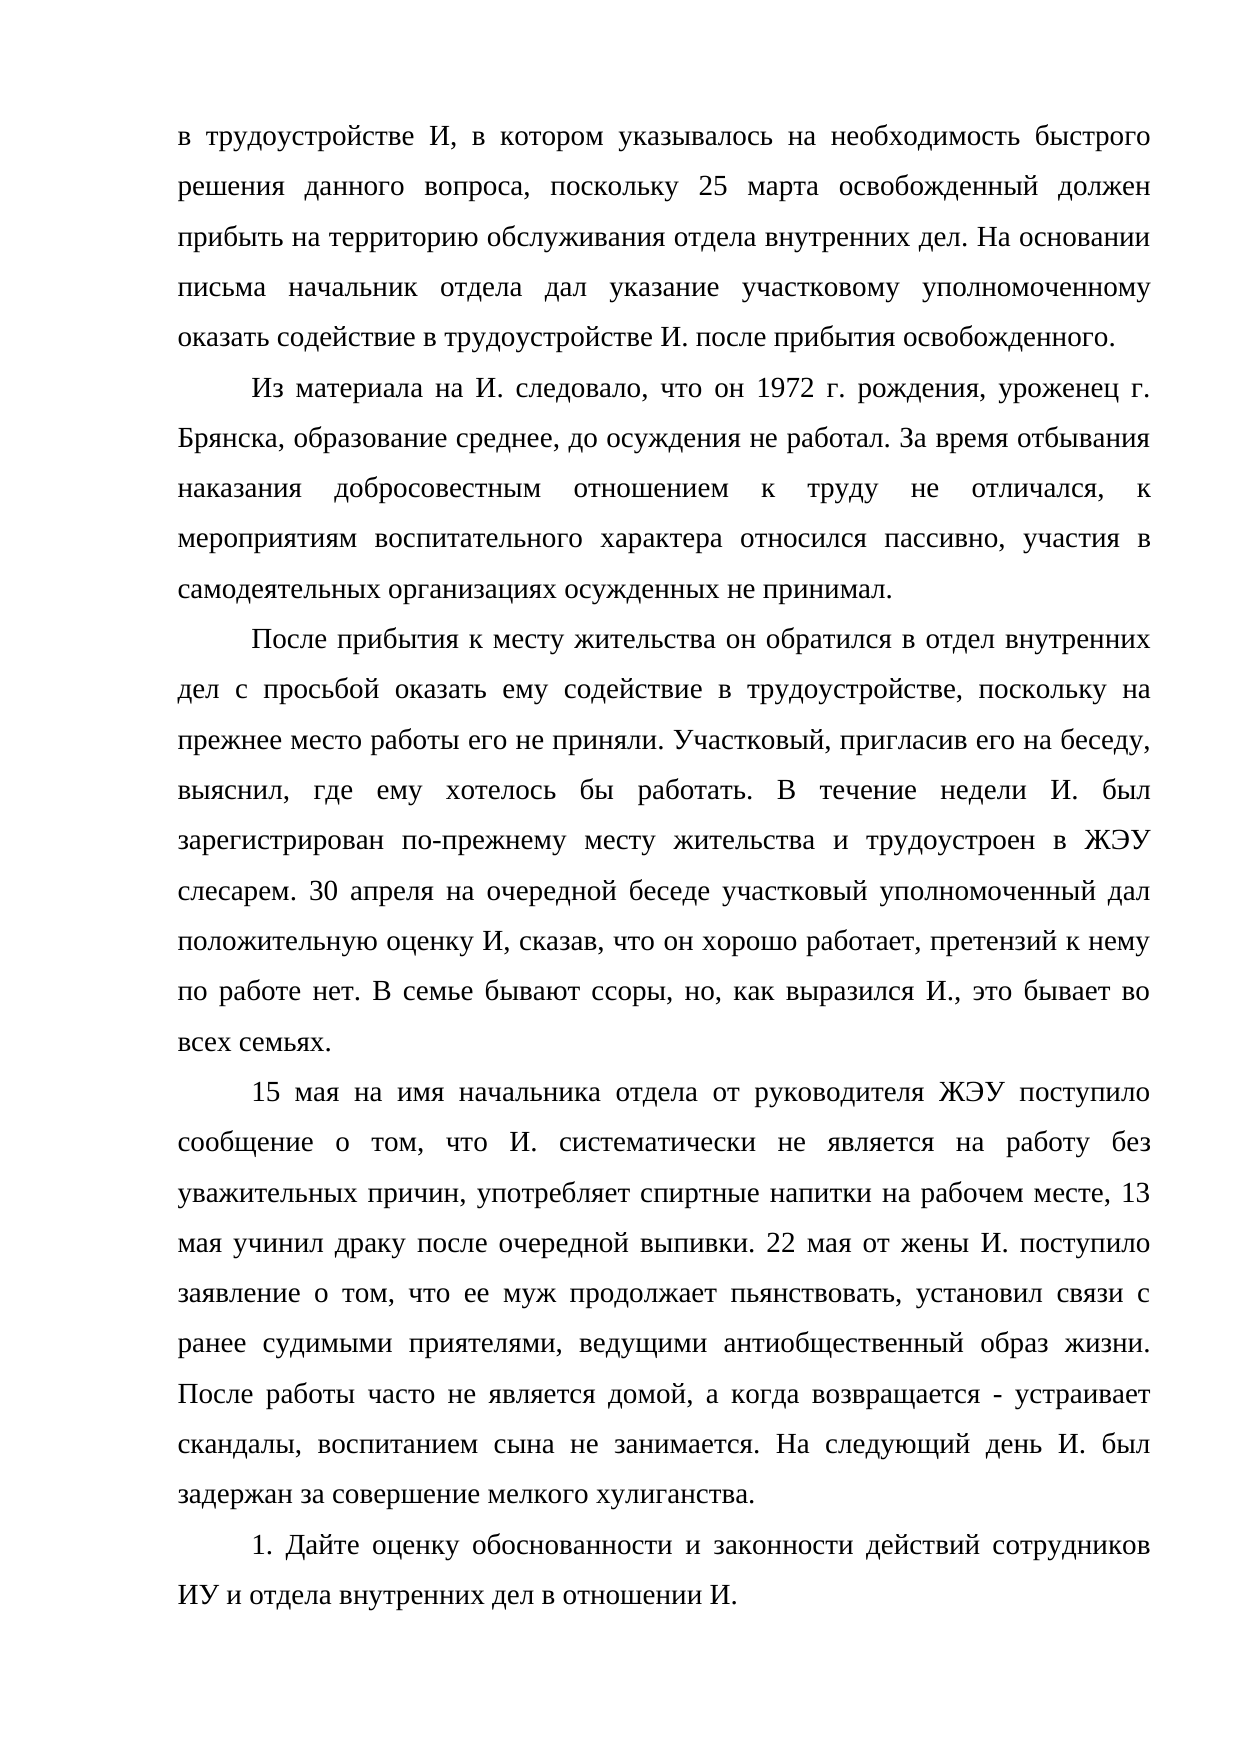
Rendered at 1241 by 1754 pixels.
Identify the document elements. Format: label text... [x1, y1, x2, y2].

text После прибытия к месту жительства он обратился в отдел внутренних дел с просьбой оказать ему содействие в трудоустройстве, поскольку на прежнее место работы его не приняли. Участковый, пригласив его на беседу, выяснил, где ему хотелось бы работать. В течение недели И. был зарегистрирован по-прежнему месту жительства и трудоустроен в ЖЭУ слесарем. 30 апреля на очередной беседе участковый уполномоченный дал положительную оценку И, сказав, что он хорошо работает, претензий к нему по работе нет. В семье бывают ссоры, но, как выразился И., это бывает во всех семьях. [177, 621, 1152, 1057]
text Из материала на И. следовало, что он 1972 г. рождения, уроженец г. Брянска, образование среднее, до осуждения не работал. За время отбывания наказания добросовестным отношением к труду не отличался, к мероприятиям воспитательного характера относился пассивно, участия в самодеятельных организациях осужденных не принимал. [177, 370, 1152, 604]
text 15 мая на имя начальника отдела от руководителя ЖЭУ поступило сообщение о том, что И. систематически не является на работу без уважительных причин, употребляет спиртные напитки на рабочем месте, 13 мая учинил драку после очередной выпивки. 22 мая от жены И. поступило заявление о том, что ее муж продолжает пьянствовать, установил связи с ранее судимыми приятелями, ведущими антиобщественный образ жизни. После работы часто не является домой, а когда возвращается - устраивает скандалы, воспитанием сына не занимается. На следующий день И. был задержан за совершение мелкого хулиганства. [177, 1074, 1152, 1510]
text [177, 118, 1152, 353]
text 1. Дайте оценку обоснованности и законности действий сотрудников ИУ и отдела внутренних дел в отношении И. [177, 1527, 1152, 1611]
